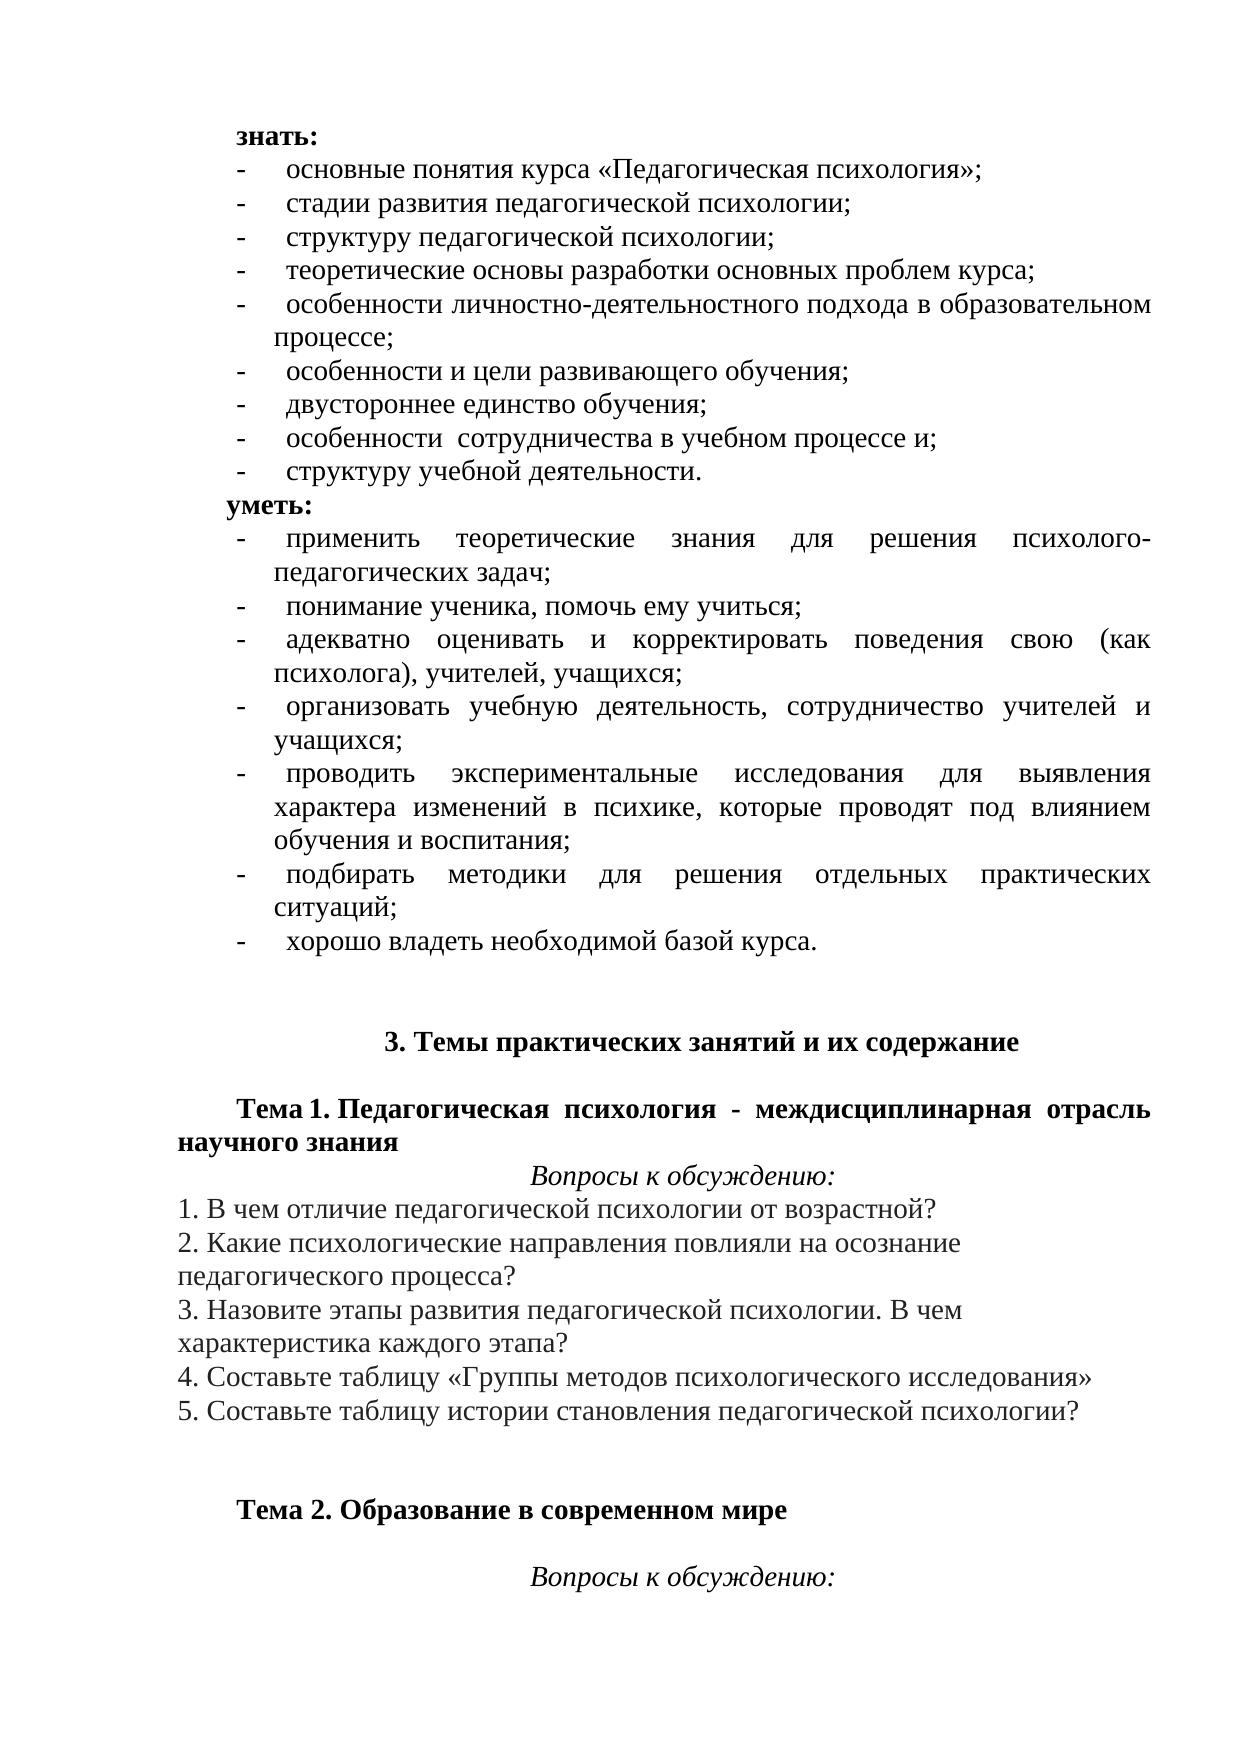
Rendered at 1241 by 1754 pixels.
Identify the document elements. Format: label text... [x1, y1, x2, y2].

text 5. Составьте таблицу истории становления педагогической психологии? [177, 1393, 1152, 1426]
text 1. В чем отличие педагогической психологии от возрастной? [177, 1191, 1152, 1225]
text - организовать учебную деятельность, сотрудничество учителей и учащихся; [236, 688, 1152, 755]
text - проводить экспериментальные исследования для выявления характера изменений в психике, которые проводят под влиянием обучения и воспитания; [236, 755, 1152, 856]
text - применить теоретические знания для решения психолого-педагогических задач; [236, 521, 1152, 588]
text 3. Темы практических занятий и их содержание [252, 1024, 1152, 1057]
text - хорошо владеть необходимой базой курса. [236, 923, 1152, 957]
text - основные понятия курса «Педагогическая психология»; [236, 152, 1152, 185]
text 2. Какие психологические направления повлияли на осознание педагогического процесса? [177, 1225, 1152, 1292]
text - особенности и цели развивающего обучения; [236, 353, 1152, 386]
text Вопросы к обсуждению: [215, 1158, 1152, 1191]
text - стадии развития педагогической психологии; [236, 185, 1152, 219]
text - особенности сотрудничества в учебном процессе и; [236, 420, 1152, 453]
text - особенности личностно-деятельностного подхода в образовательном процессе; [236, 286, 1152, 353]
text - адекватно оценивать и корректировать поведения свою (как психолога), учителей, учащихся; [236, 621, 1152, 688]
text уметь: [177, 487, 1152, 521]
text - подбирать методики для решения отдельных практических ситуаций; [236, 856, 1152, 923]
text знать: [177, 118, 1152, 152]
text - структуру учебной деятельности. [236, 453, 1152, 487]
text - двустороннее единство обучения; [236, 386, 1152, 420]
text 4. Составьте таблицу «Группы методов психологического исследования» [177, 1359, 1152, 1393]
text - понимание ученика, помочь ему учиться; [236, 588, 1152, 621]
text Тема 1. Педагогическая психология - междисциплинарная отрасль научного знания [177, 1091, 1152, 1158]
text Вопросы к обсуждению: [215, 1559, 1152, 1593]
text - теоретические основы разработки основных проблем курса; [236, 252, 1152, 286]
text Тема 2. Образование в современном мире [177, 1492, 1152, 1526]
text 3. Назовите этапы развития педагогической психологии. В чем характеристика каждого этапа? [177, 1292, 1152, 1359]
text - структуру педагогической психологии; [236, 219, 1152, 252]
